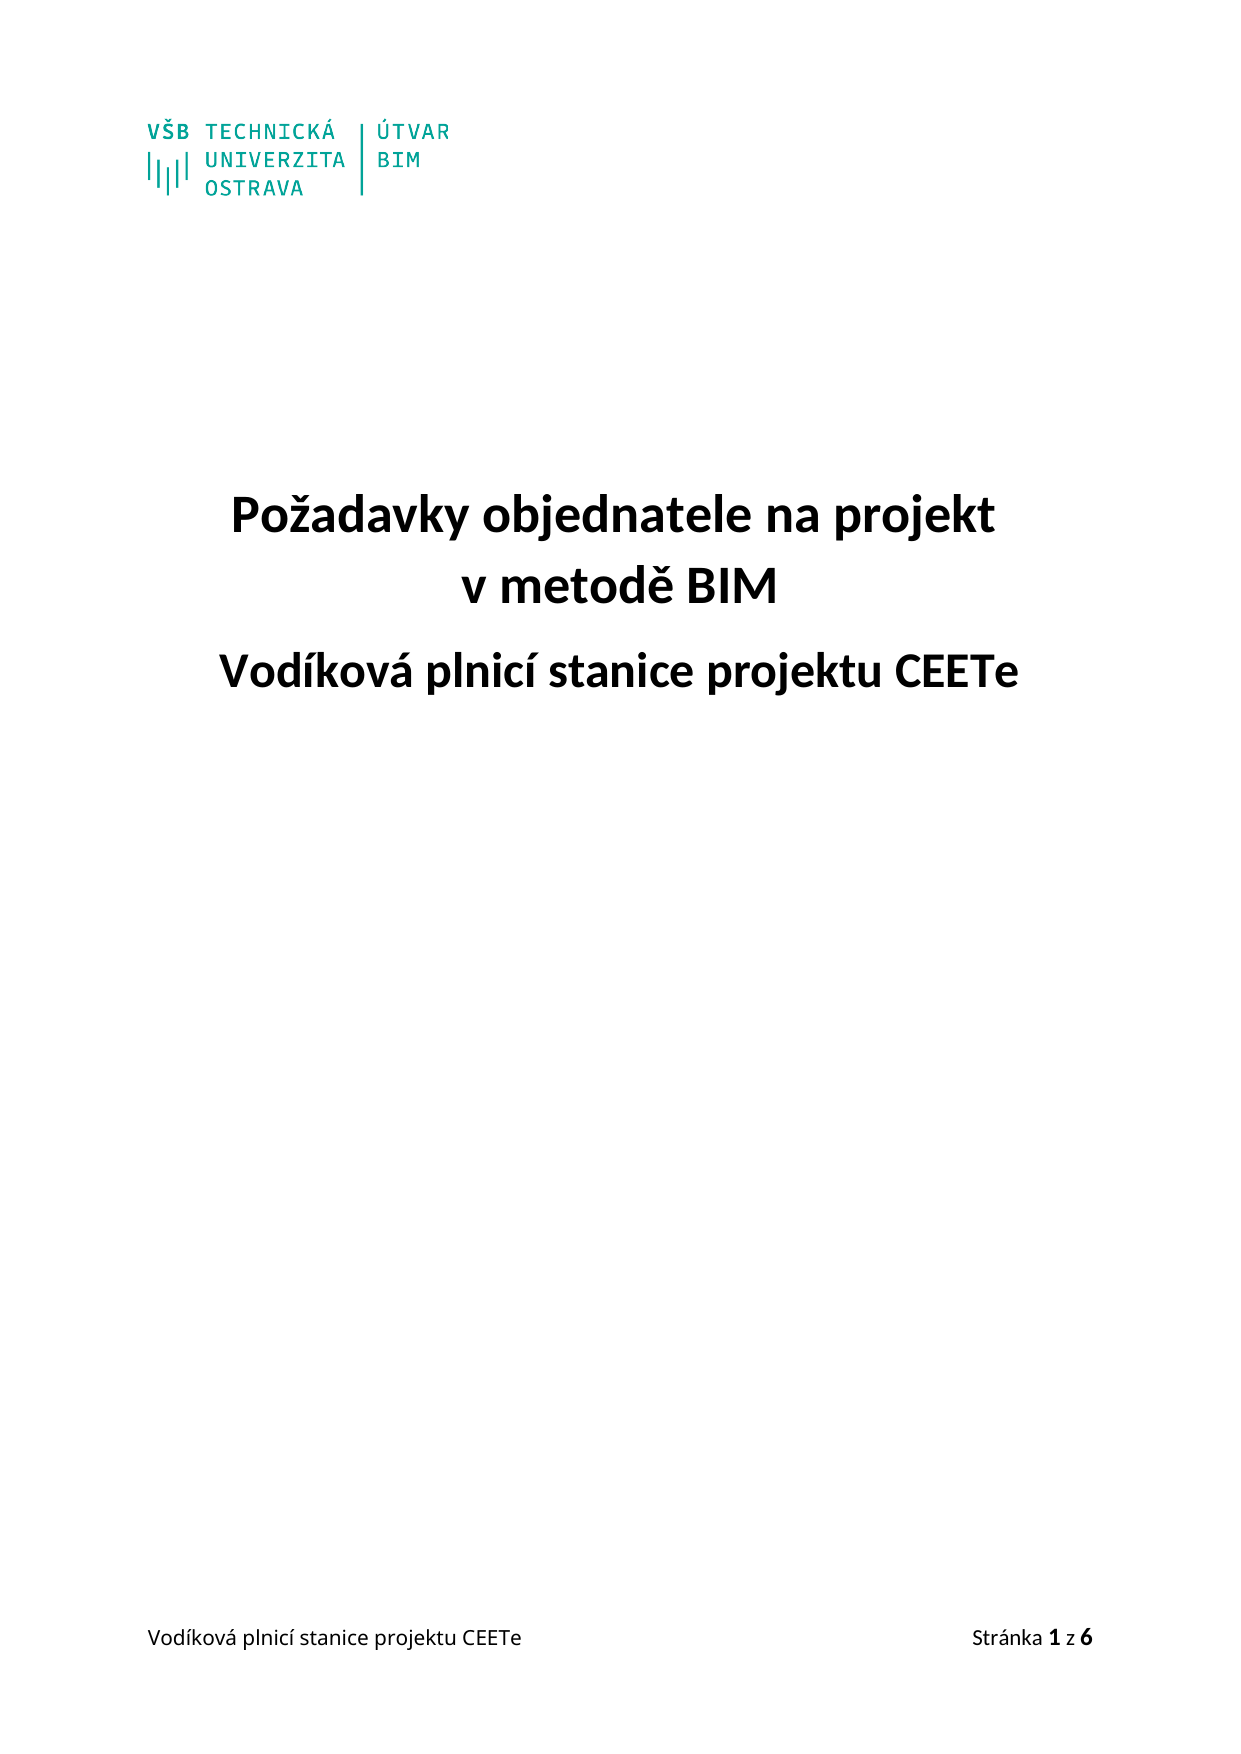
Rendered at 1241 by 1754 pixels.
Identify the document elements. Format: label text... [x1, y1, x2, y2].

text Vodíková plnicí stanice projektu CEETe [148, 639, 1092, 700]
picture [147, 118, 448, 196]
text Požadavky objednatele na projekt v metodě BIM [148, 479, 1092, 617]
